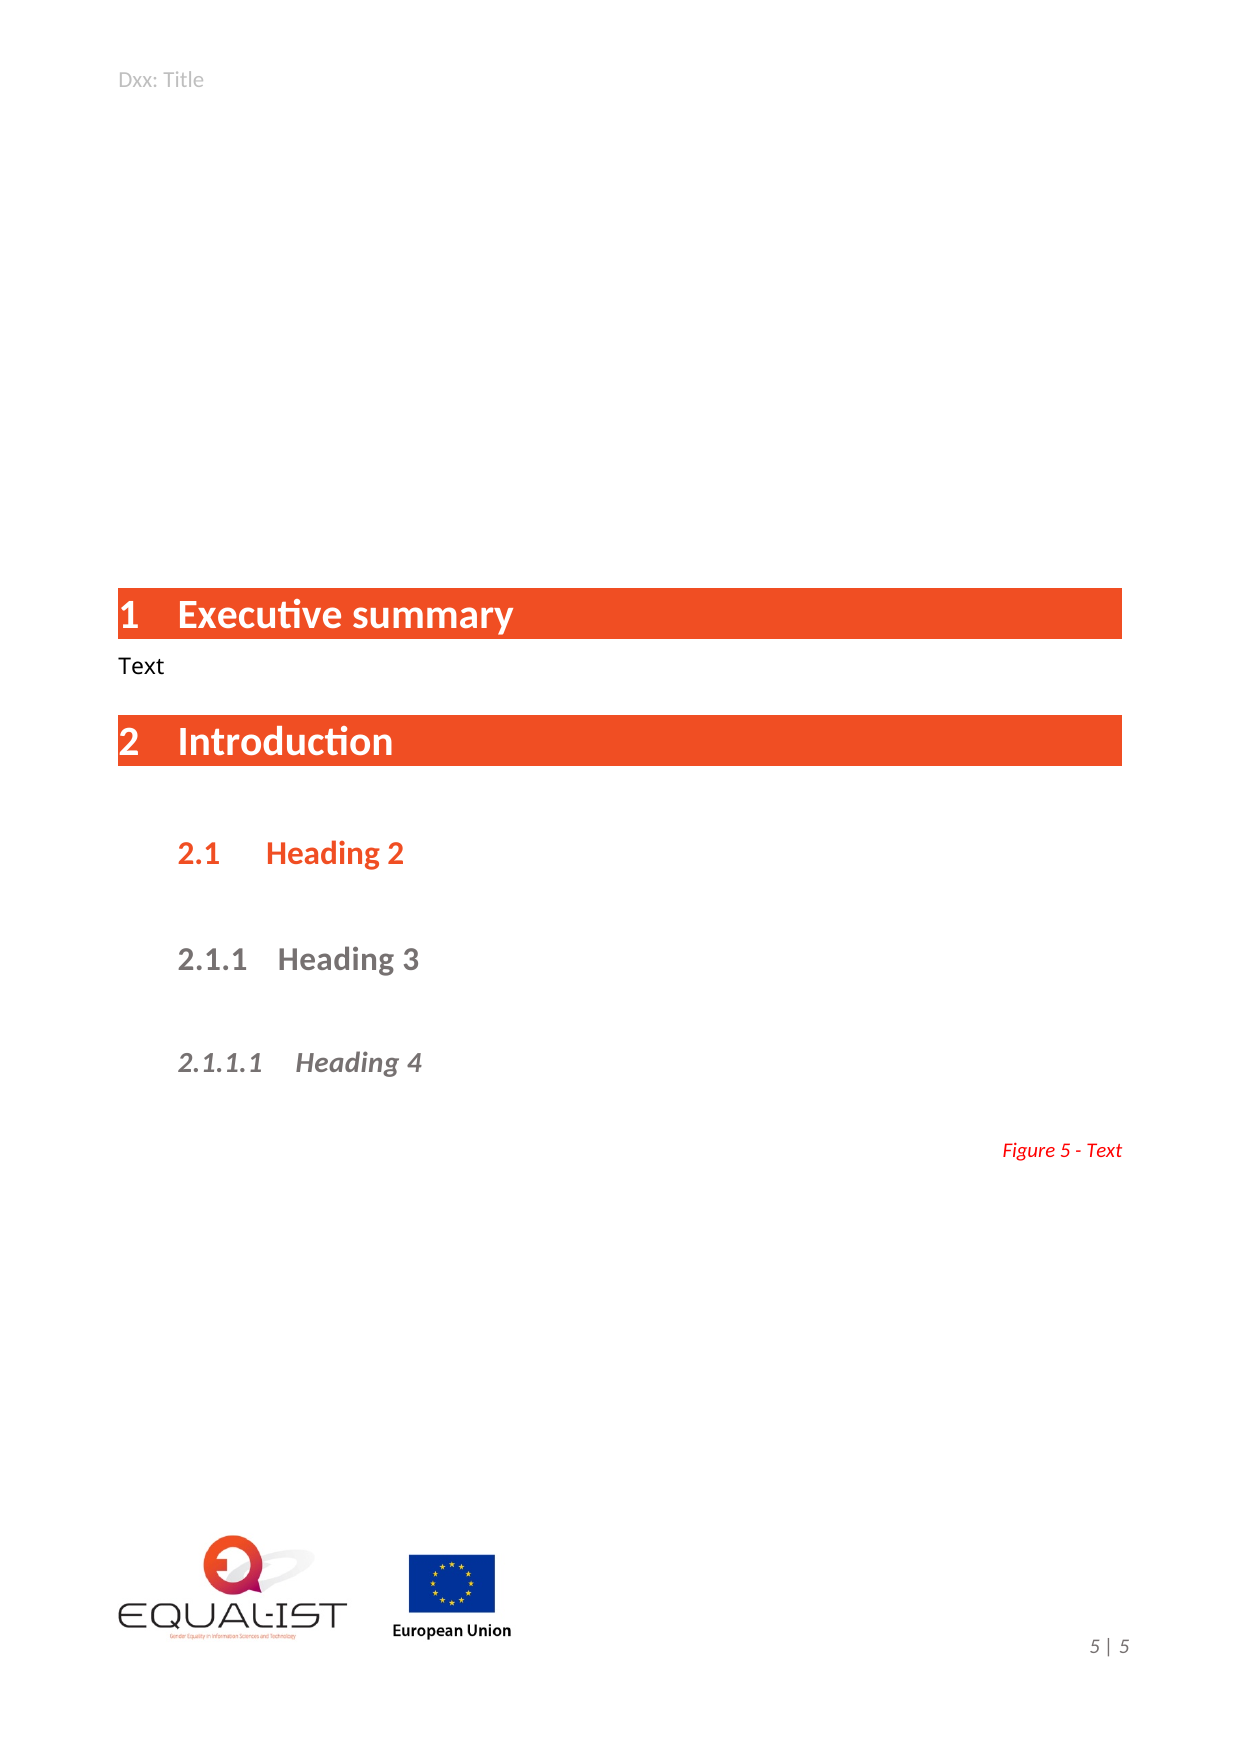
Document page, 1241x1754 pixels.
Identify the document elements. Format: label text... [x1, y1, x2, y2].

subtitle Introduction [118, 715, 1122, 766]
subtitle Heading 2 [177, 832, 1122, 872]
subtitle Heading 4 [177, 1044, 1122, 1080]
text Text [118, 649, 1122, 681]
text Figure 5 - Text [118, 1137, 1122, 1163]
subtitle Heading 3 [177, 938, 1122, 979]
picture [111, 1532, 769, 1664]
subtitle Executive summary [118, 588, 1122, 639]
